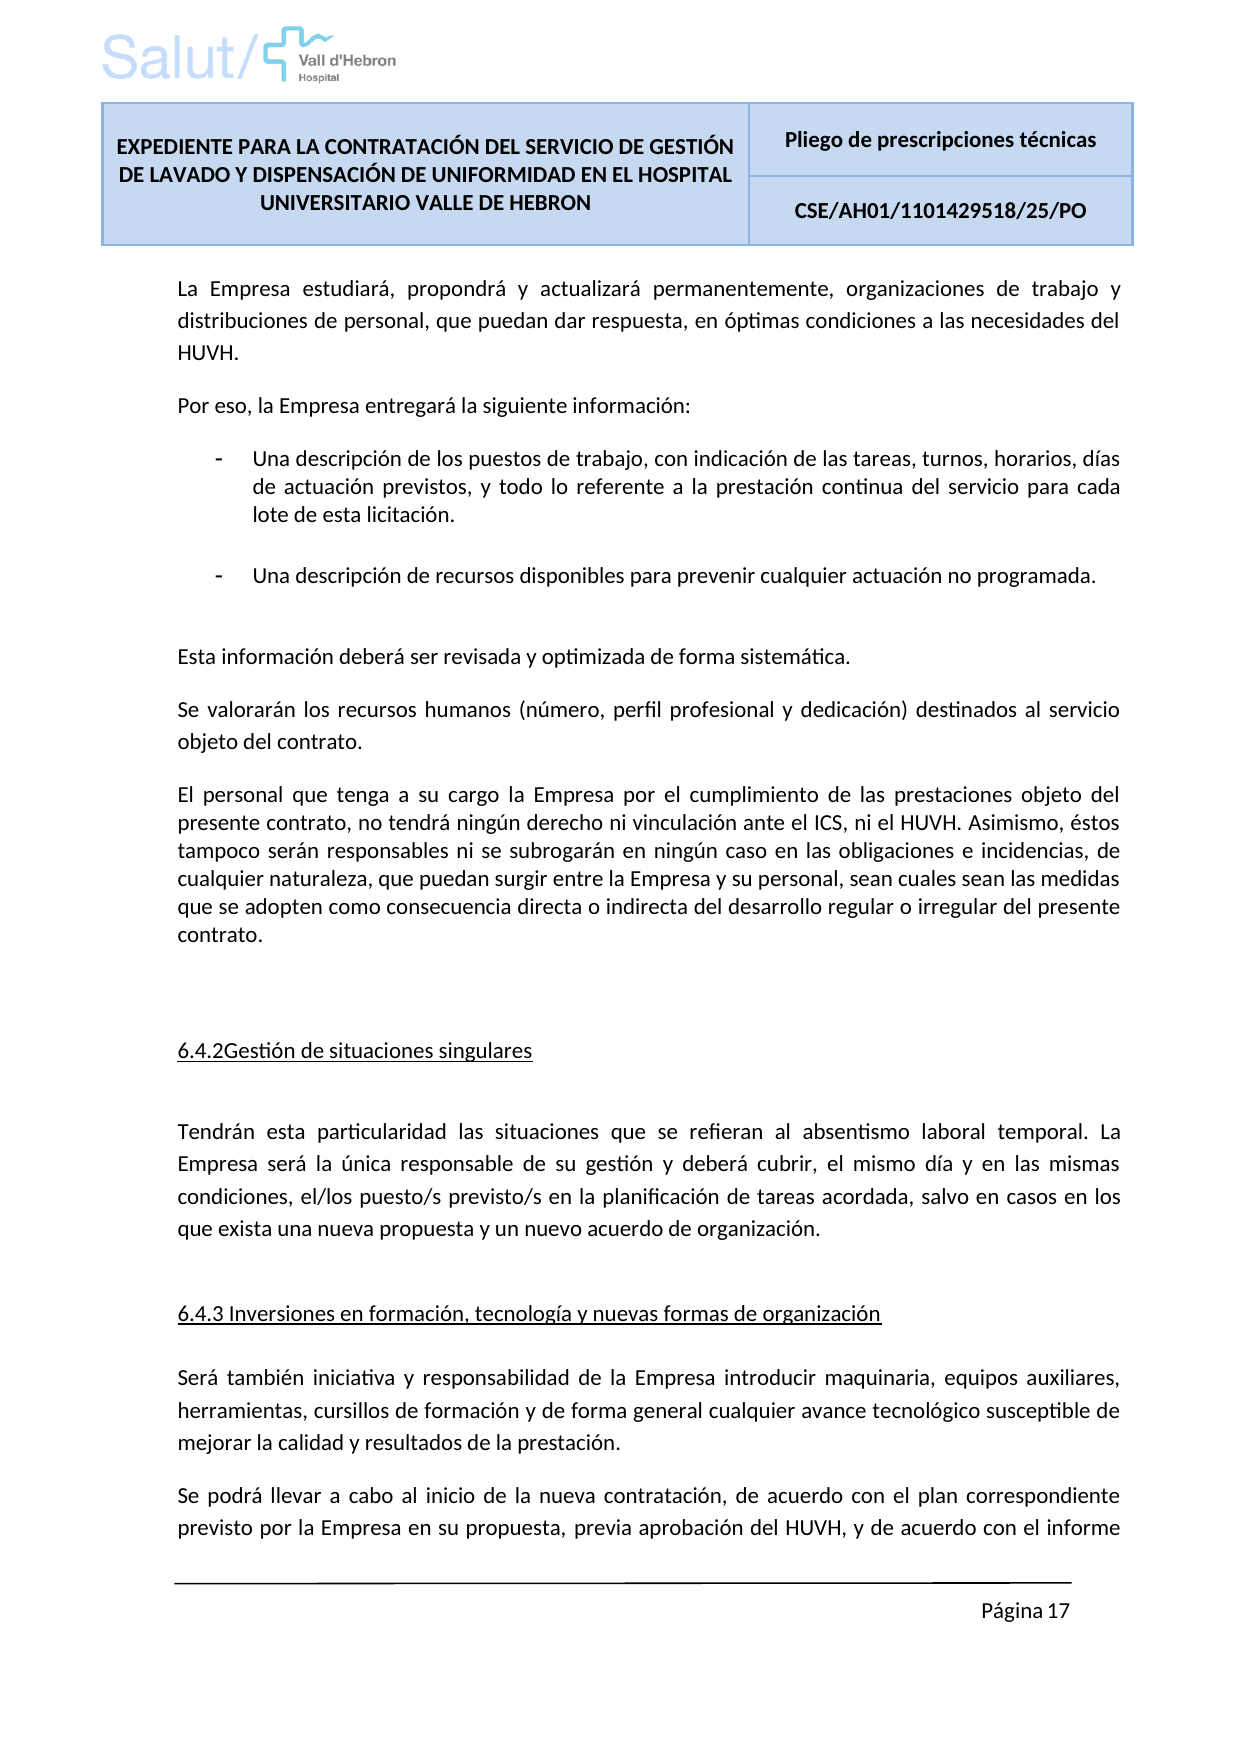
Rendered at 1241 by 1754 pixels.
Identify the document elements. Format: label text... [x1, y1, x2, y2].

text 6.4.2Gestión de situaciones singulares [177, 1117, 1122, 1145]
text 6.4.1 Asignación de recursos para la prestación del servicio. [177, 274, 1122, 302]
list Una descripción de los puestos de trabajo, con indicación de las tareas, turnos, horarios, días de actuación previstos, y todo lo referente a la prestación continua del servicio para cada lote de esta licitación. [215, 526, 1122, 609]
list Una descripción de recursos disponibles para prevenir cualquier actuación no programada. [215, 642, 1122, 670]
text 6.4.3 Inversiones en formación, tecnología y nuevas formas de organización [177, 1380, 1122, 1408]
text Se valorarán los recursos humanos (número, perfil profesional y dedicación) destinados al servicio objeto del contrato. [177, 776, 1122, 836]
text Será también iniciativa y responsabilidad de la Empresa introducir maquinaria, equipos auxiliares, herramientas, cursillos de formación y de forma general cualquier avance tecnológico susceptible de mejorar la calidad y resultados de la prestación. [177, 1444, 1122, 1537]
picture [94, 20, 404, 90]
text Tendrán esta particularidad las situaciones que se refieran al absentismo laboral temporal. La Empresa será la única responsable de su gestión y deberá cubrir, el mismo día y en las mismas condiciones, el/los puesto/s previsto/s en la planificación de tareas acordada, salvo en casos en los que exista una nueva propuesta y un nuevo acuerdo de organización. [177, 1198, 1122, 1323]
text La Empresa estudiará, propondrá y actualizará permanentemente, organizaciones de trabajo y distribuciones de personal, que puedan dar respuesta, en óptimas condiciones a las necesidades del HUVH. [177, 355, 1122, 447]
text Esta información deberá ser revisada y optimizada de forma sistemática. [177, 723, 1122, 751]
text El personal que tenga a su cargo la Empresa por el cumplimiento de las prestaciones objeto del presente contrato, no tendrá ningún derecho ni vinculación ante el ICS, ni el HUVH. Asimismo, éstos tampoco serán responsables ni se subrogarán en ningún caso en las obligaciones e incidencias, de cualquier naturaleza, que puedan surgir entre la Empresa y su personal, sean cuales sean las medidas que se adopten como consecuencia directa o indirecta del desarrollo regular o irregular del presente contrato. [177, 861, 1122, 1029]
text Por eso, la Empresa entregará la siguiente información: [177, 472, 1122, 501]
